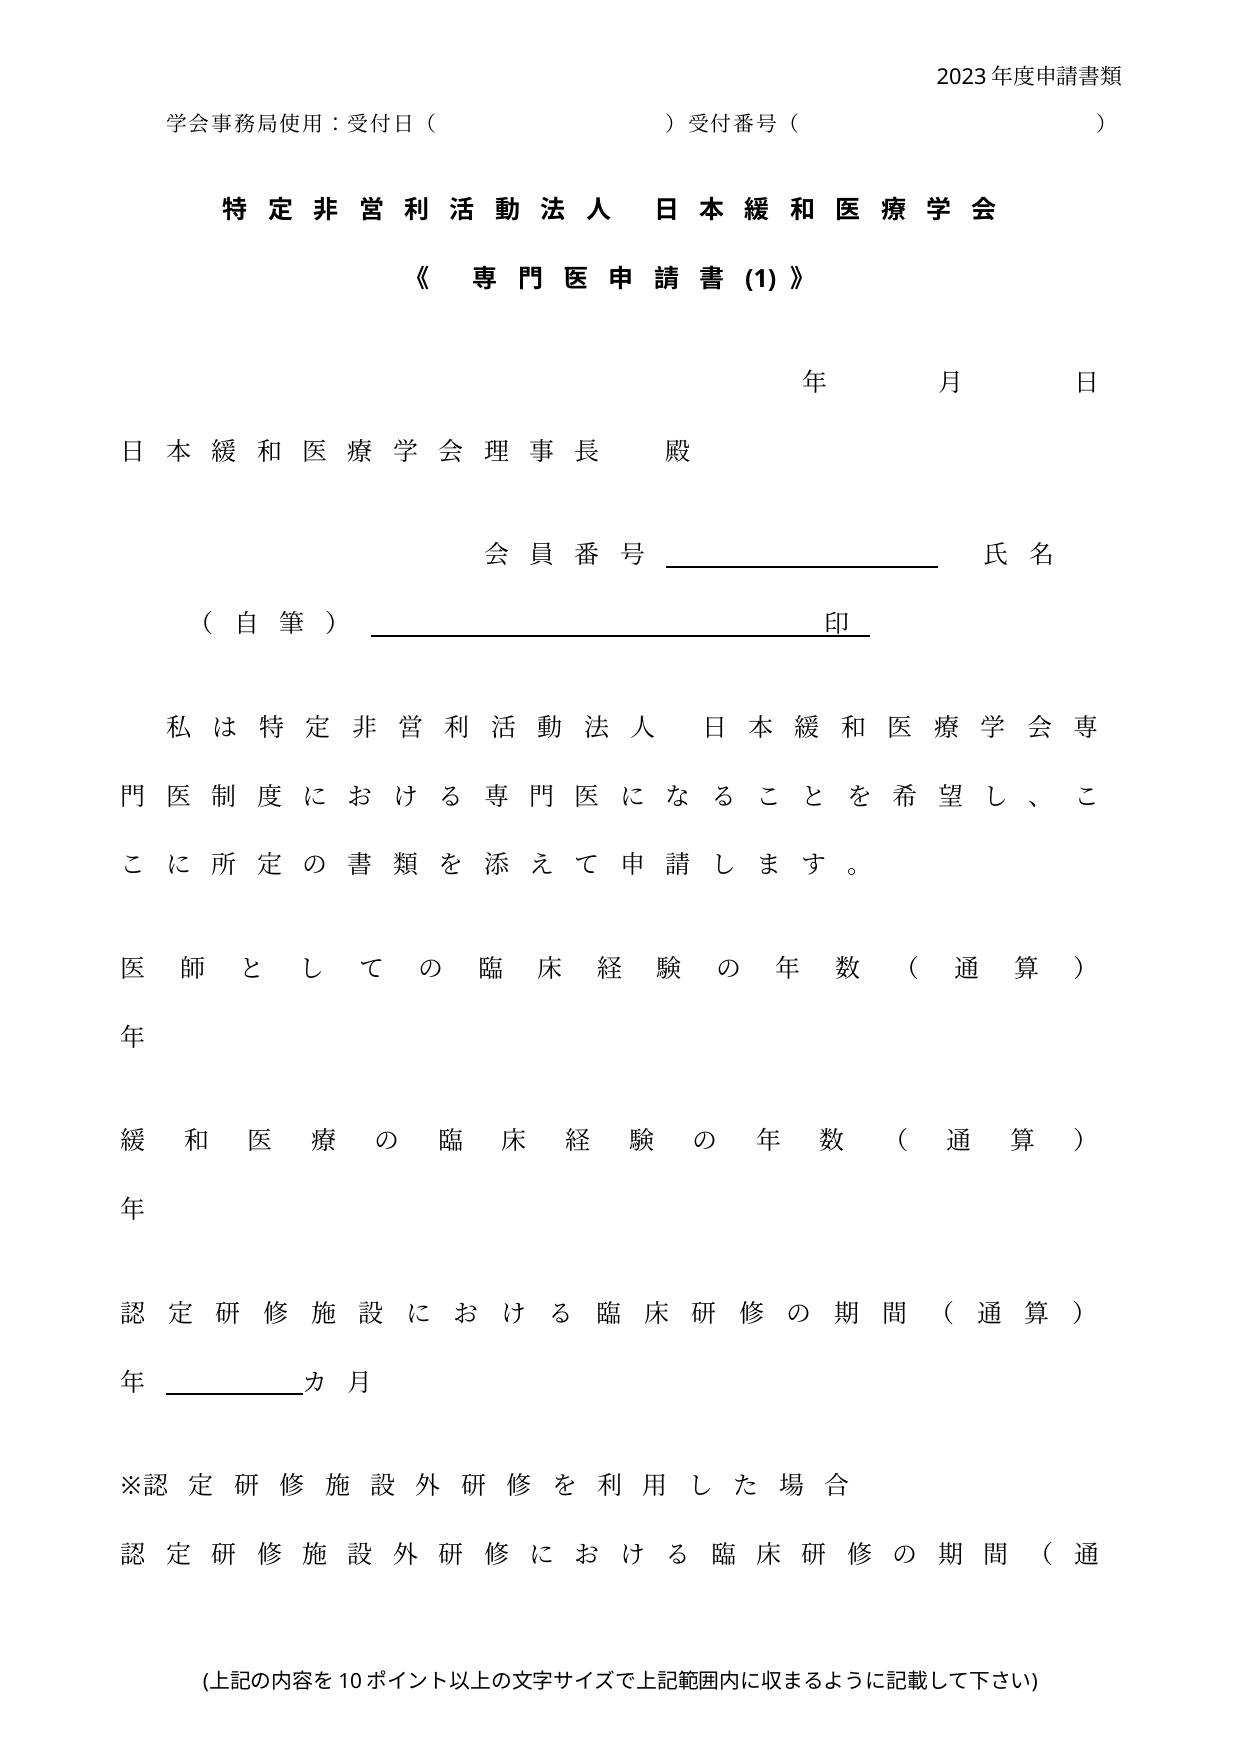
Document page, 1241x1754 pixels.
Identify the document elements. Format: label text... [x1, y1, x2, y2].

text 《 専門医申請書(1) 》 [121, 243, 1120, 312]
text 会員番号 氏名（自筆） 印 [166, 518, 1120, 656]
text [121, 1518, 1120, 1587]
text 認定研修施設における臨床研修の期間（通算） 年 カ月 [121, 1277, 1120, 1415]
text ※認定研修施設外研修を利用した場合 [121, 1449, 1120, 1518]
text 緩和医療の臨床経験の年数（通算） 年 [121, 1104, 1120, 1242]
text 医師としての臨床経験の年数（通算） 年 [121, 932, 1120, 1070]
text 年 月 日 [121, 346, 1120, 415]
text 学会事務局使用：受付日（ ）受付番号（ ） [121, 105, 1120, 139]
text 私は特定非営利活動法人 日本緩和医療学会専門医制度における専門医になることを希望し、ここに所定の書類を添えて申請します。 [121, 691, 1120, 898]
text 特定非営利活動法人 日本緩和医療学会 [121, 174, 1120, 243]
text 日本緩和医療学会理事長 殿 [121, 415, 1120, 484]
